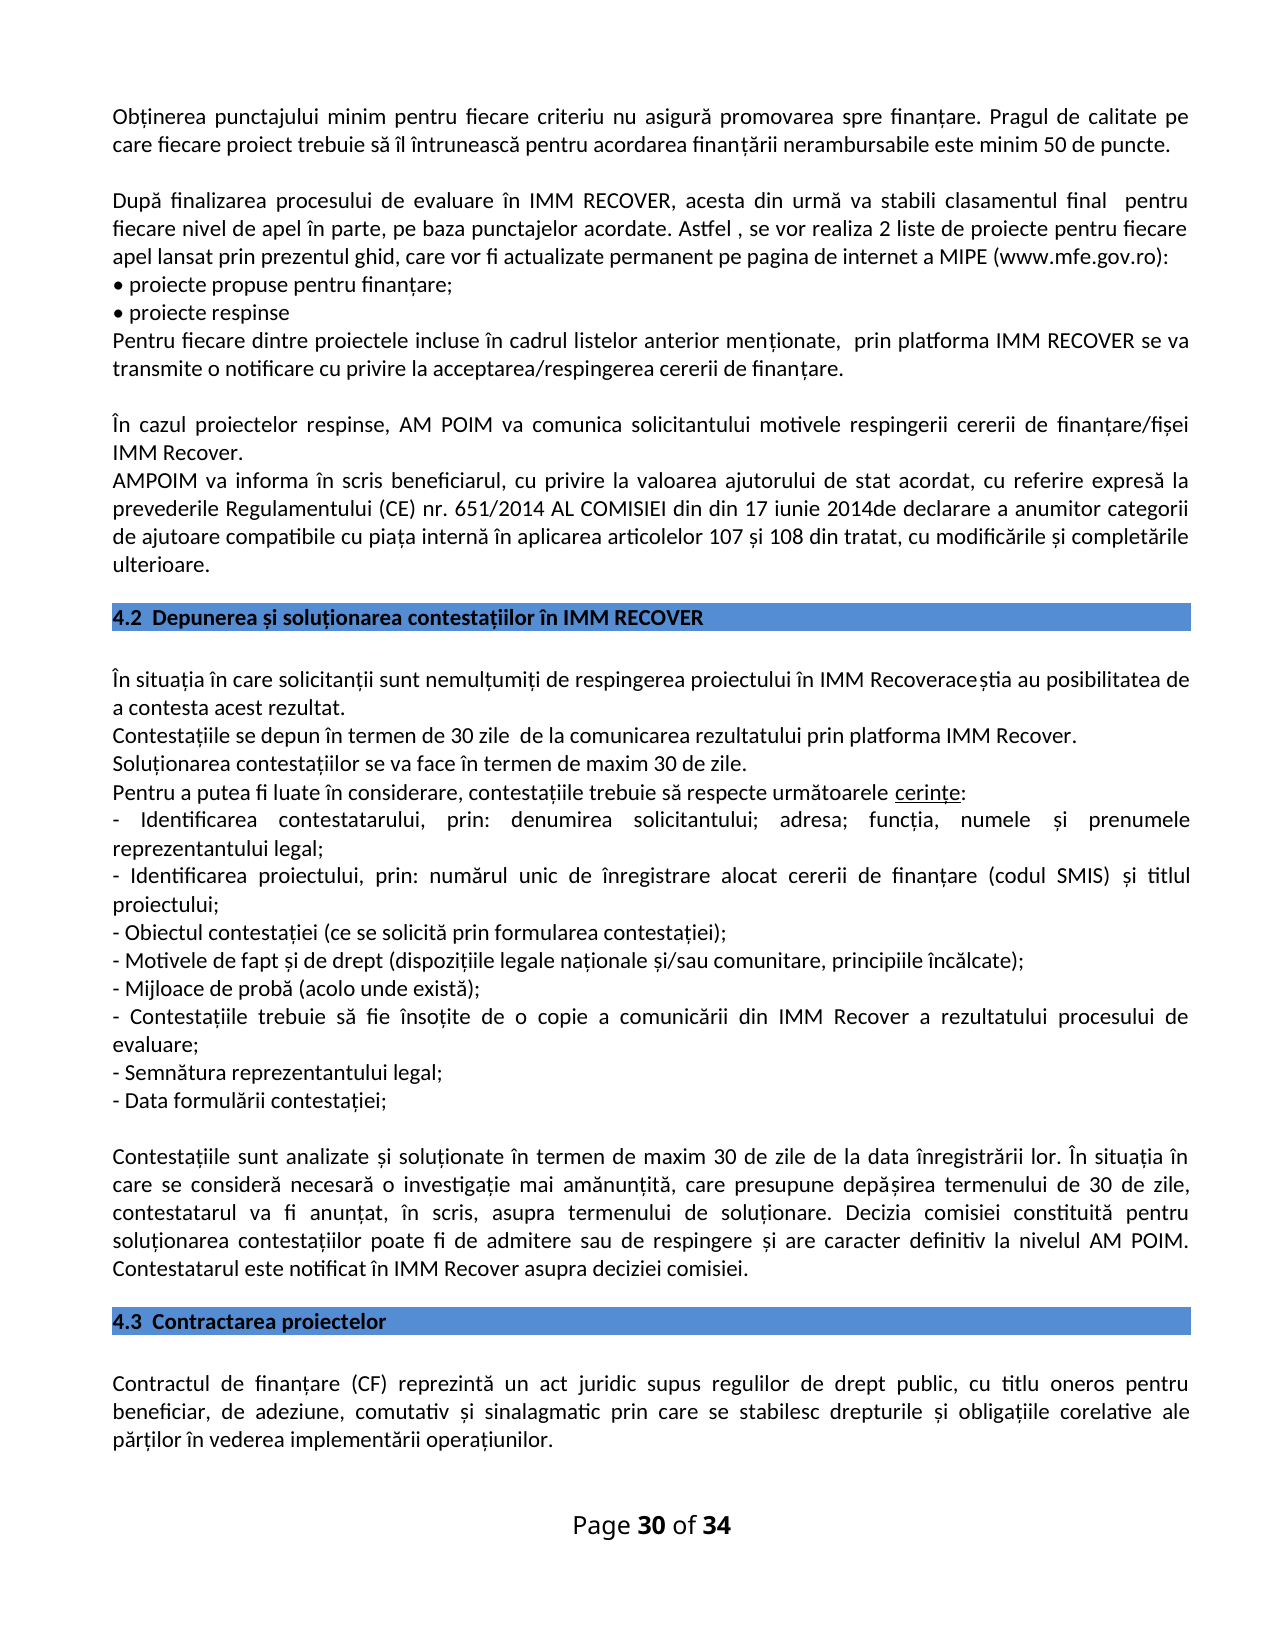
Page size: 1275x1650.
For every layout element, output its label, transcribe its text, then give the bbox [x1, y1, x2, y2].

text • proiecte respinse [112, 298, 1191, 326]
text Contestaţiile se depun în termen de 30 zile de la comunicarea rezultatului prin platforma IMM Recover. [112, 722, 1191, 749]
text Pentru fiecare dintre proiectele incluse în cadrul listelor anterior menționate, prin platforma IMM RECOVER se va transmite o notificare cu privire la acceptarea/respingerea cererii de finanțare. [112, 326, 1191, 382]
text 4.3 Contractarea proiectelor [112, 1307, 1191, 1335]
text Contestaţiile sunt analizate şi soluţionate în termen de maxim 30 de zile de la data înregistrării lor. În situaţia în care se consideră necesară o investigaţie mai amănunţită, care presupune depăşirea termenului de 30 de zile, contestatarul va fi anunţat, în scris, asupra termenului de soluţionare. Decizia comisiei constituită pentru soluţionarea contestaţiilor poate fi de admitere sau de respingere şi are caracter definitiv la nivelul AM POIM. Contestatarul este notificat în IMM Recover asupra deciziei comisiei. [112, 1142, 1191, 1282]
text AMPOIM va informa în scris beneficiarul, cu privire la valoarea ajutorului de stat acordat, cu referire expresă la prevederile Regulamentului (CE) nr. 651/2014 AL COMISIEI din din 17 iunie 2014de declarare a anumitor categorii de ajutoare compatibile cu piața internă în aplicarea articolelor 107 și 108 din tratat, cu modificările și completările ulterioare. [112, 466, 1191, 578]
text După finalizarea procesului de evaluare în IMM RECOVER, acesta din urmă va stabili clasamentul final pentru fiecare nivel de apel în parte, pe baza punctajelor acordate. Astfel , se vor realiza 2 liste de proiecte pentru fiecare apel lansat prin prezentul ghid, care vor fi actualizate permanent pe pagina de internet a MIPE (www.mfe.gov.ro): [112, 186, 1191, 270]
text - Identificarea contestatarului, prin: denumirea solicitantului; adresa; funcţia, numele şi prenumele reprezentantului legal; [112, 806, 1191, 862]
text - Data formulării contestaţiei; [112, 1086, 1191, 1114]
text 4.2 Depunerea și soluționarea contestațiilor în IMM RECOVER [112, 603, 1191, 631]
text Pentru a putea fi luate în considerare, contestaţiile trebuie să respecte următoarele cerinţe: [112, 778, 1191, 806]
text Contractul de finanţare (CF) reprezintă un act juridic supus regulilor de drept public, cu titlu oneros pentru beneficiar, de adeziune, comutativ şi sinalagmatic prin care se stabilesc drepturile şi obligaţiile corelative ale părţilor în vederea implementării operaţiunilor. [112, 1369, 1191, 1453]
text - Identificarea proiectului, prin: numărul unic de înregistrare alocat cererii de finanţare (codul SMIS) şi titlul proiectului; [112, 862, 1191, 918]
text - Semnătura reprezentantului legal; [112, 1058, 1191, 1086]
text Soluţionarea contestaţiilor se va face în termen de maxim 30 de zile. [112, 749, 1191, 778]
text - Mijloace de probă (acolo unde există); [112, 974, 1191, 1002]
text În cazul proiectelor respinse, AM POIM va comunica solicitantului motivele respingerii cererii de finanţare/fișei IMM Recover. [112, 410, 1191, 466]
text - Obiectul contestaţiei (ce se solicită prin formularea contestaţiei); [112, 918, 1191, 946]
text Obţinerea punctajului minim pentru fiecare criteriu nu asigură promovarea spre finanţare. Pragul de calitate pe care fiecare proiect trebuie să îl întrunească pentru acordarea finanțării nerambursabile este minim 50 de puncte. [112, 102, 1191, 158]
text - Contestaţiile trebuie să fie însoţite de o copie a comunicării din IMM Recover a rezultatului procesului de evaluare; [112, 1002, 1191, 1058]
text - Motivele de fapt şi de drept (dispoziţiile legale naţionale şi/sau comunitare, principiile încălcate); [112, 946, 1191, 974]
text În situaţia în care solicitanţii sunt nemulţumiţi de respingerea proiectului în IMM Recoveraceştia au posibilitatea de a contesta acest rezultat. [112, 666, 1191, 722]
text • proiecte propuse pentru finanţare; [112, 270, 1191, 298]
